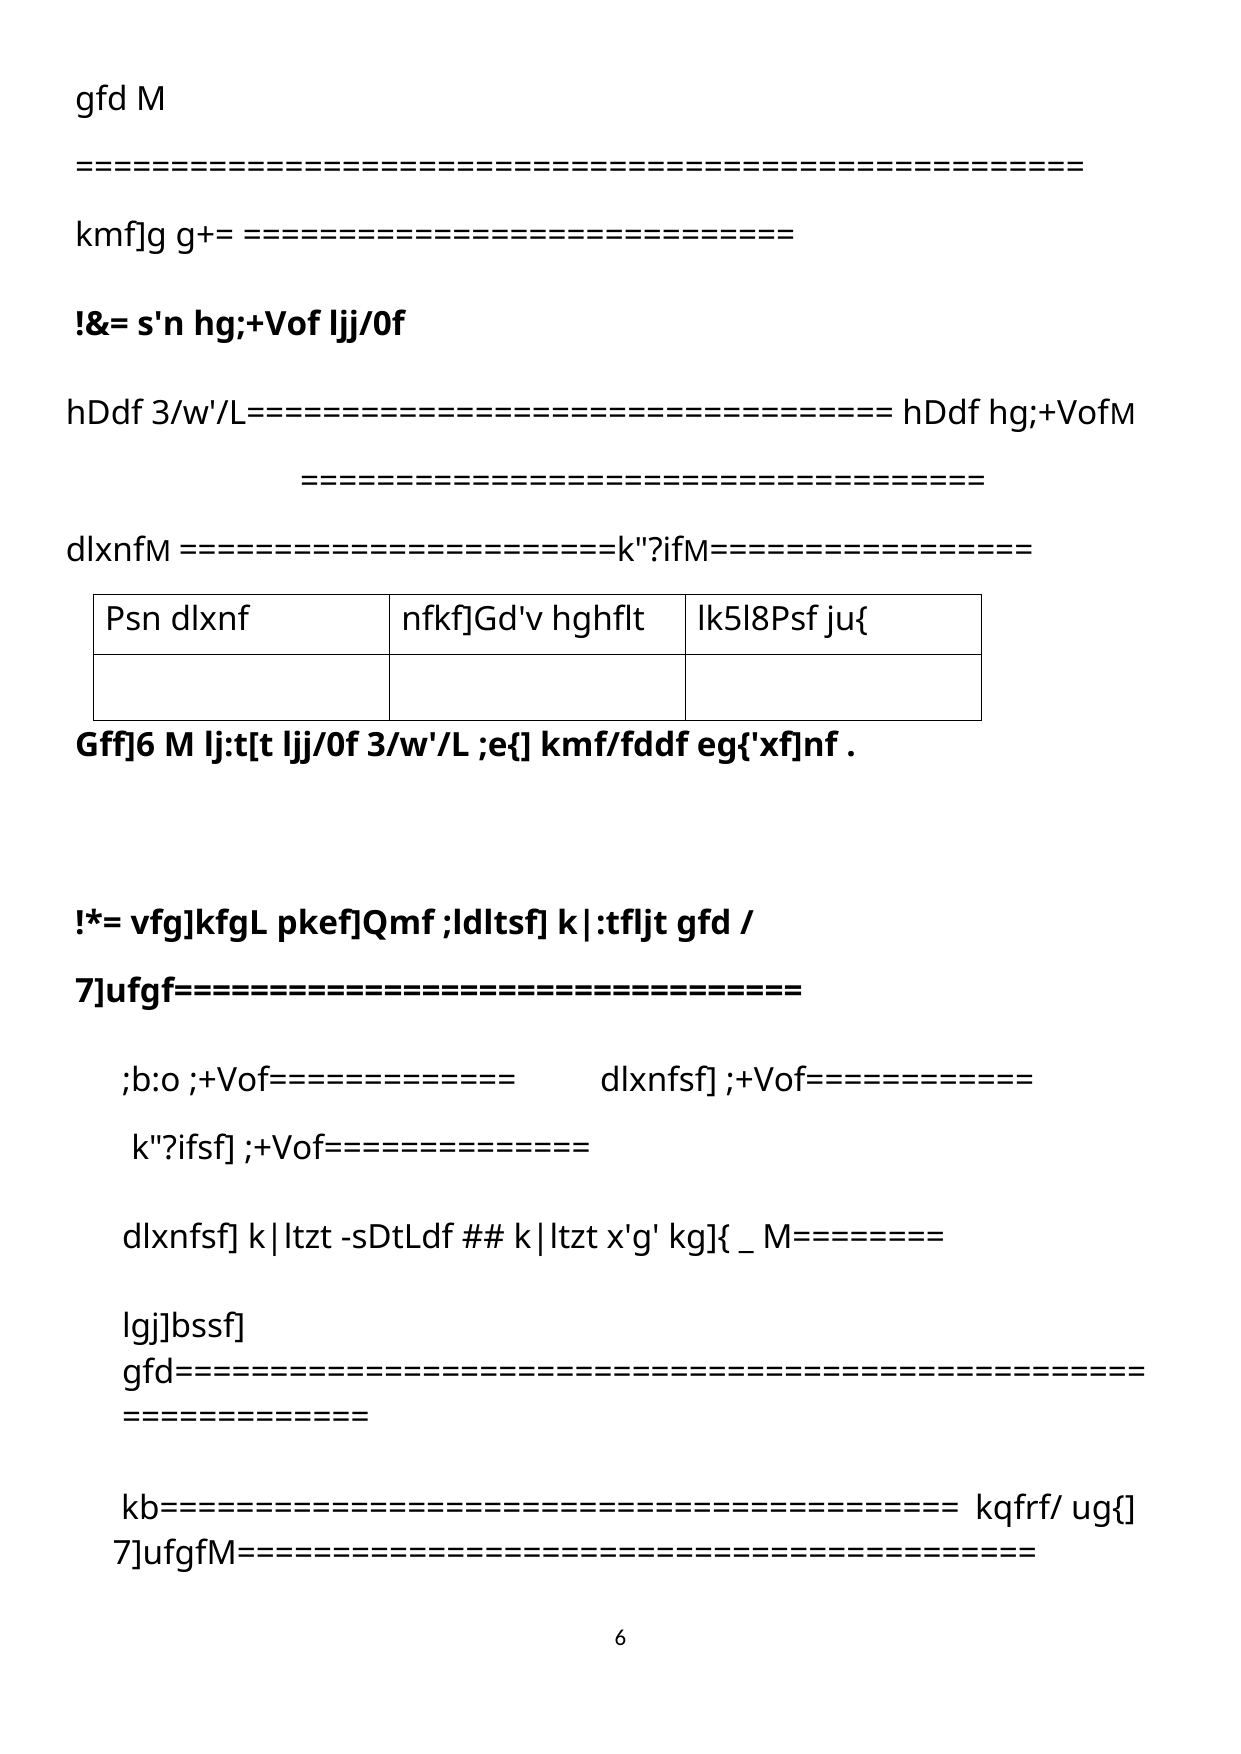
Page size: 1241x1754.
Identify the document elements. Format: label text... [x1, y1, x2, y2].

table_header Psn dlxnf [94, 595, 389, 654]
text !*= vfg]kfgL pkef]Qmf ;ldltsf] k|:tfljt gfd / 7]ufgf================================= [75, 899, 1165, 1012]
table_cell [94, 655, 389, 720]
text hDdf 3/w'/L================================== hDdf hg;+VofM ==================================== [66, 389, 1165, 503]
text dlxnfM =======================k"?ifM================= [66, 525, 1165, 571]
text dlxnfsf] k|ltzt -sDtLdf ## k|ltzt x'g' kg]{ _ M======== [75, 1213, 1165, 1258]
table_header lk5l8Psf ju{ [686, 595, 981, 654]
text Gff]6 M lj:t[t ljj/0f 3/w'/L ;e{] kmf/fddf eg{'xf]nf . [75, 721, 1165, 766]
table_cell [686, 655, 981, 720]
text lgj]bssf] gfd================================================================ [122, 1302, 1165, 1438]
text kb========================================== kqfrf/ ug{] 7]ufgfM========================================== [112, 1484, 1165, 1574]
text !&= s'n hg;+Vof ljj/0f [75, 300, 1165, 346]
text ;b:o ;+Vof============= dlxnfsf] ;+Vof============ k"?ifsf] ;+Vof============== [75, 1056, 1165, 1169]
table_cell [390, 655, 685, 720]
text gfd M ===================================================== kmf]g g+= ============================= [75, 75, 1165, 257]
table_header nfkf]Gd'v hghflt [390, 595, 685, 654]
